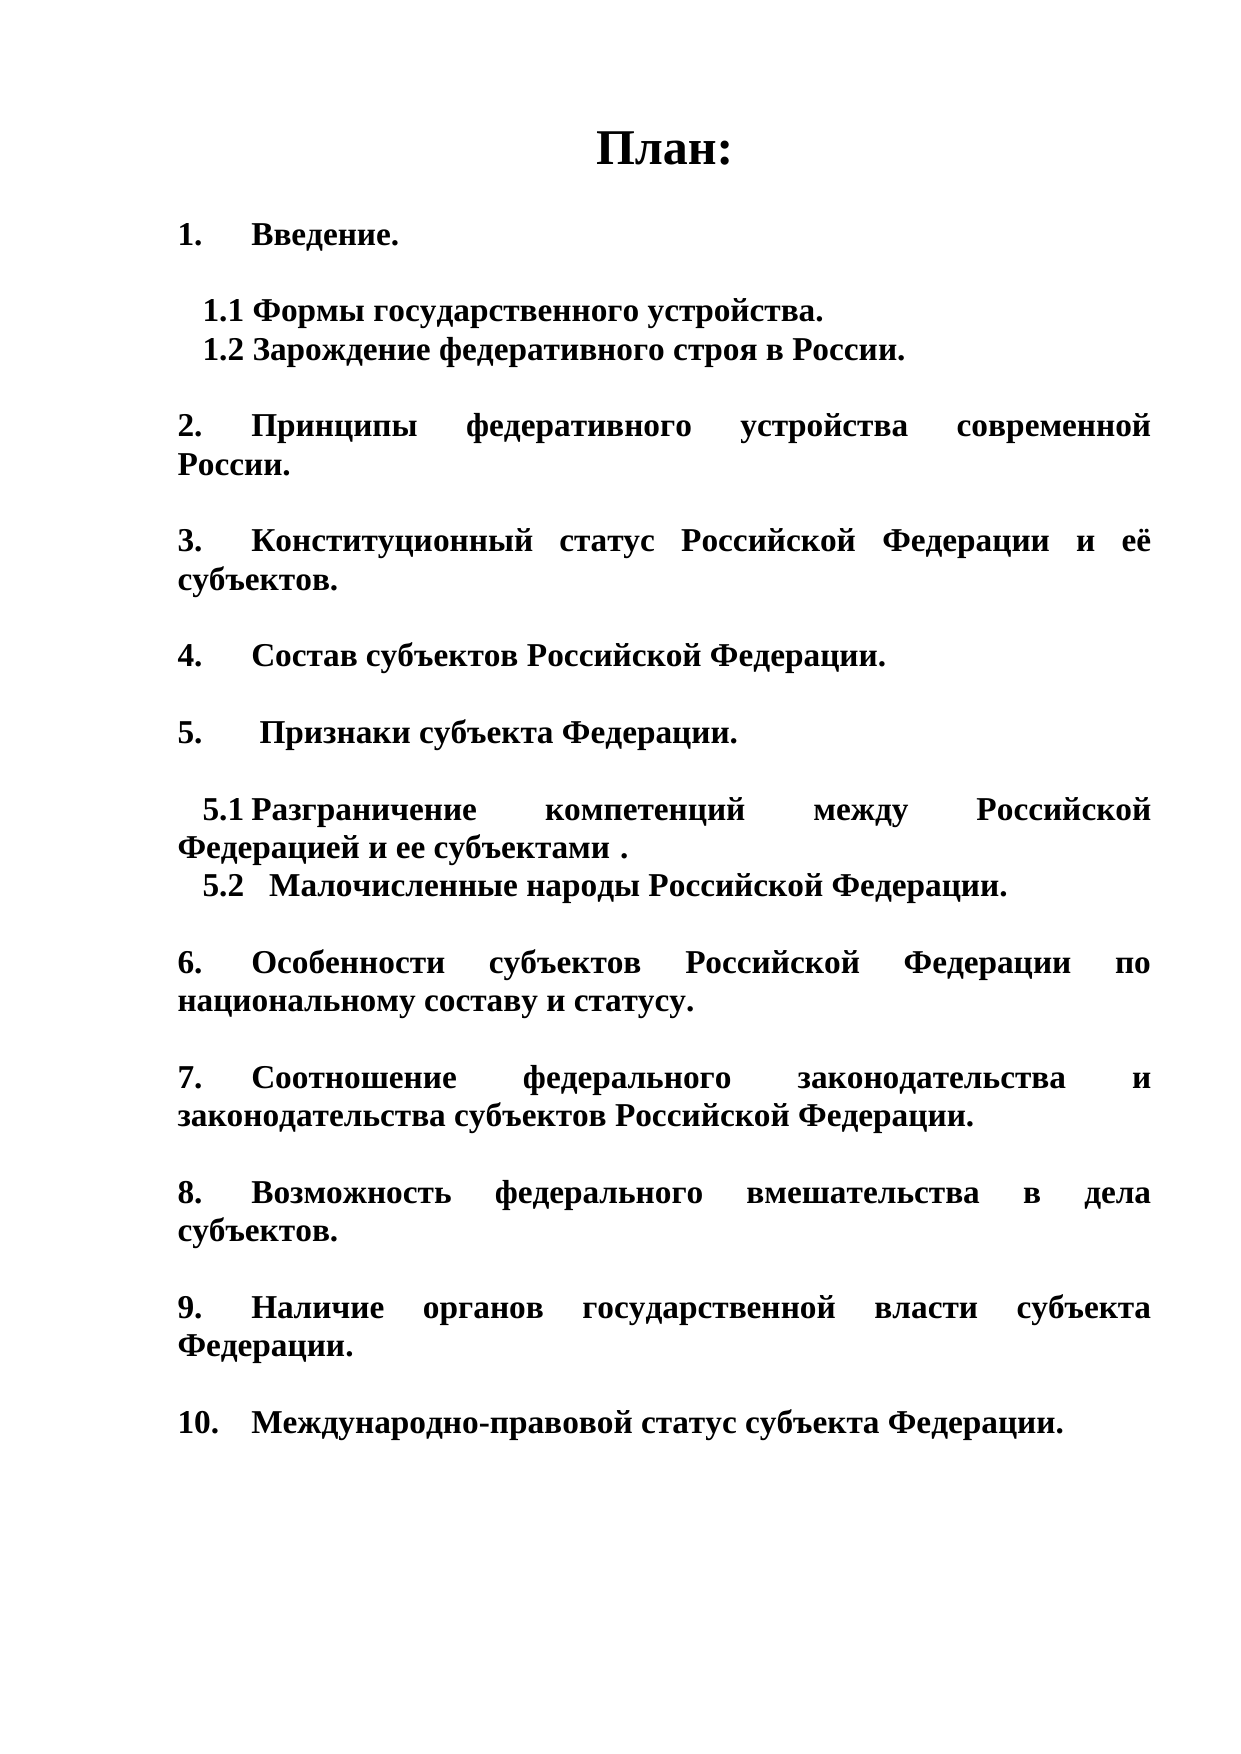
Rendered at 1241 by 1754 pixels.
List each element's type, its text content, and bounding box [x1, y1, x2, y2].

text 5. Признаки субъекта Федерации. [177, 712, 1152, 751]
text 7. Соотношение федерального законодательства и законодательства субъектов Российской Федерации. [177, 1057, 1152, 1134]
text 5.2 Малочисленные народы Российской Федерации. [177, 866, 1152, 904]
text 10. Международно-правовой статус субъекта Федерации. [177, 1402, 1152, 1441]
text План: [177, 118, 1152, 176]
text 9. Наличие органов государственной власти субъекта Федерации. [177, 1287, 1152, 1364]
text 3. Конституционный статус Российской Федерации и её субъектов. [177, 521, 1152, 597]
text 1.1 Формы государственного устройства. [177, 291, 1152, 329]
text 1. Введение. [177, 214, 1152, 252]
text 2. Принципы федеративного устройства современной России. [177, 406, 1152, 482]
text 8. Возможность федерального вмешательства в дела субъектов. [177, 1172, 1152, 1249]
text 1.2 Зарождение федеративного строя в России. [177, 329, 1152, 367]
text 6. Особенности субъектов Российской Федерации по национальному составу и статусу. [177, 942, 1152, 1019]
text 4. Состав субъектов Российской Федерации. [177, 636, 1152, 674]
text 5.1 Разграничение компетенций между Российской Федерацией и ее субъектами . [177, 789, 1152, 866]
